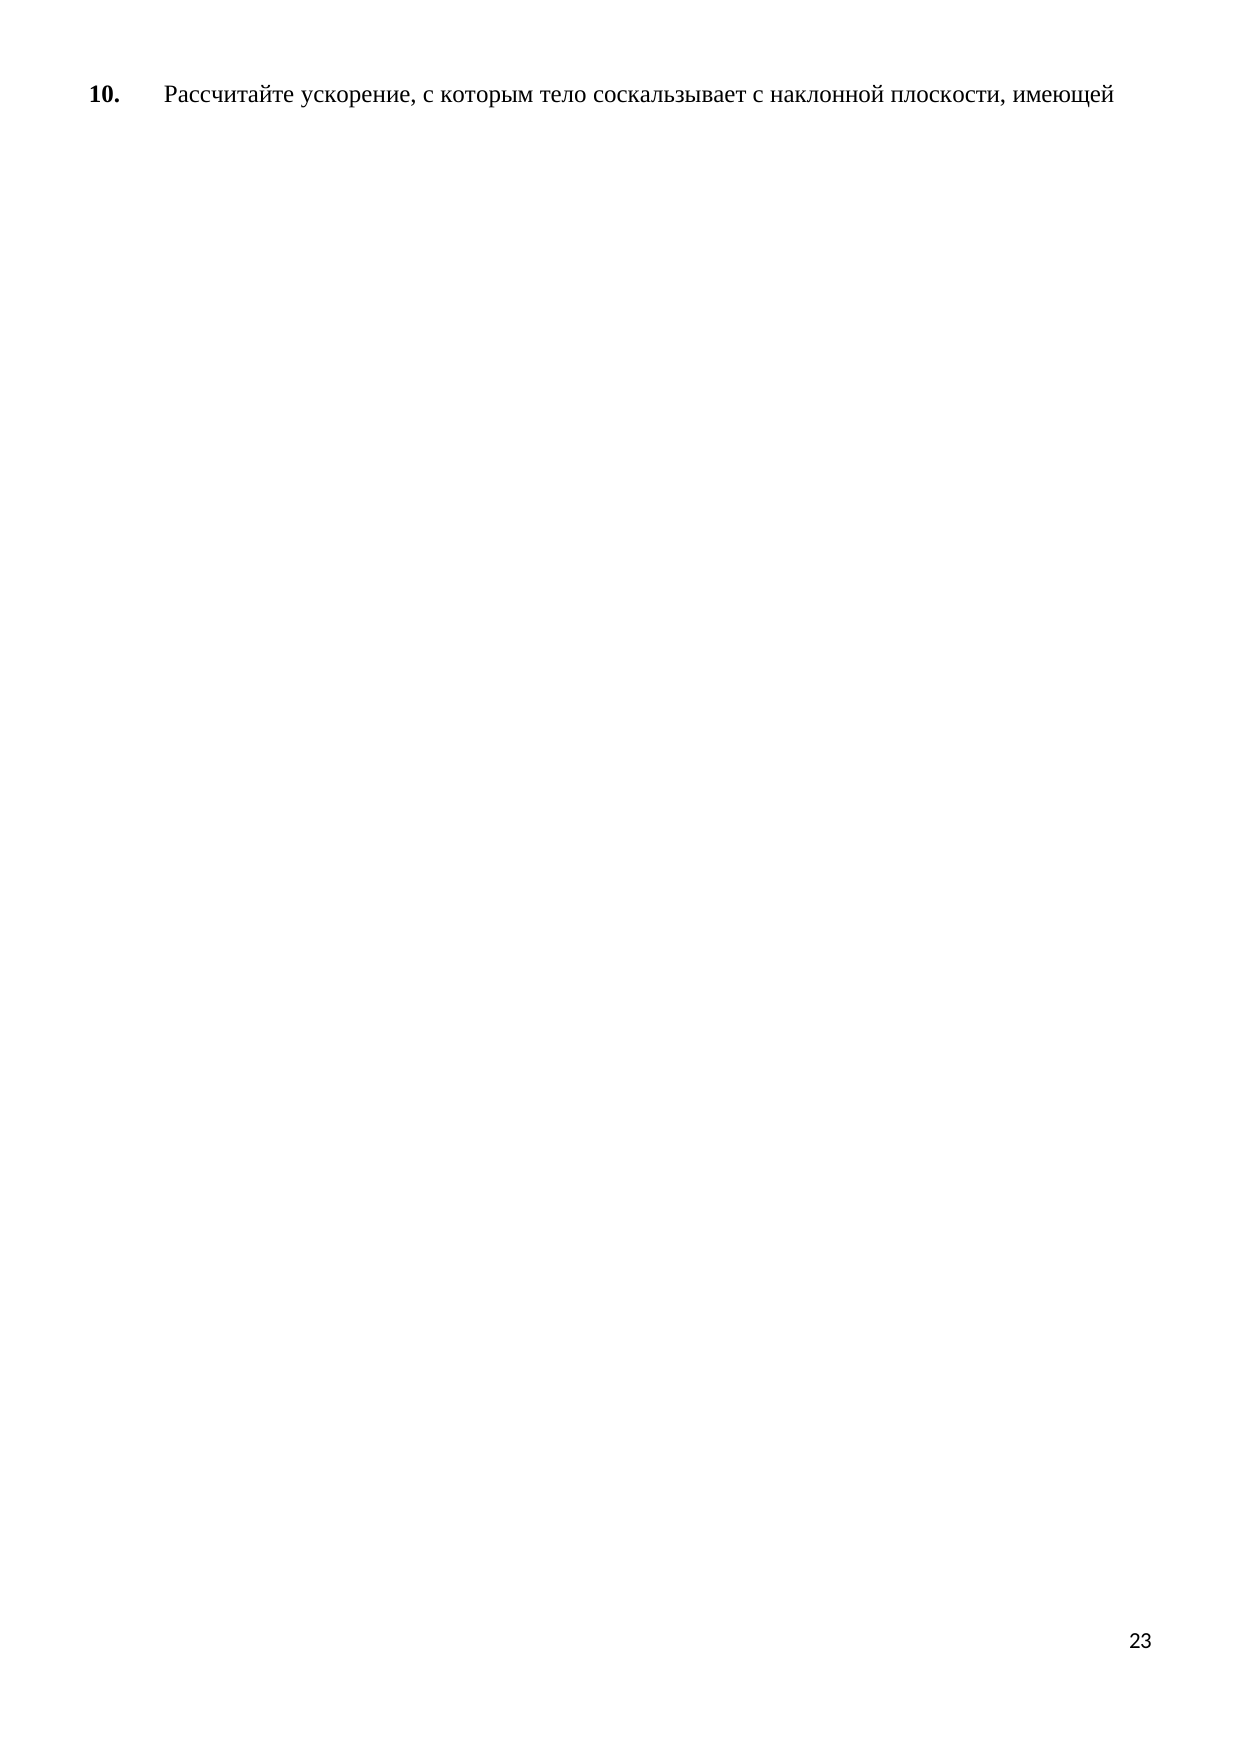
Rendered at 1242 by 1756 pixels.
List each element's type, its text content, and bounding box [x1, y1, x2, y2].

list Рассчитайте ускорение, с которым тело соскальзывает с наклонной плоскости, имеющей [89, 79, 1197, 108]
